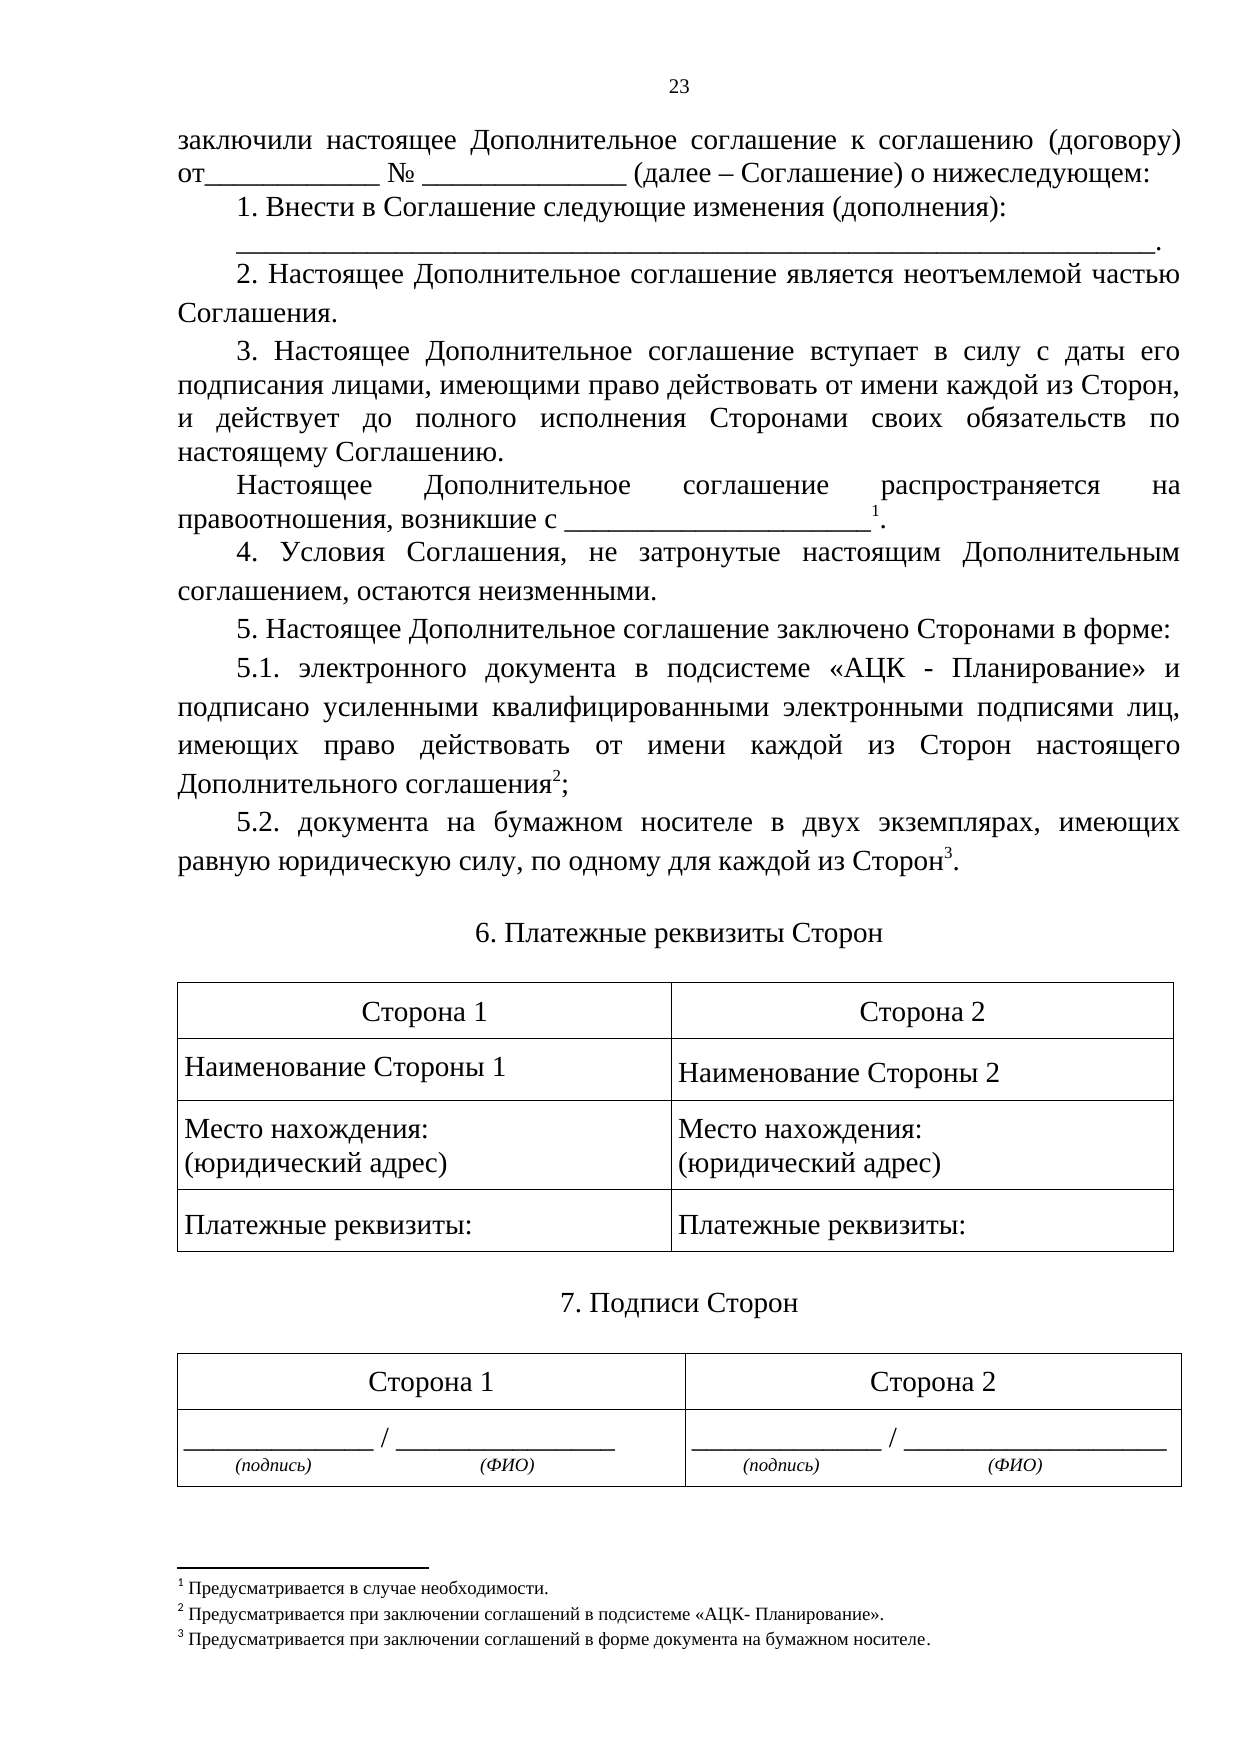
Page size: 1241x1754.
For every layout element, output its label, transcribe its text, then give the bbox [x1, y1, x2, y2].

table_header Сторона 1 [178, 983, 671, 1038]
table_cell Место нахождения: (юридический адрес) [672, 1101, 1173, 1189]
table_cell Место нахождения: (юридический адрес) [178, 1101, 671, 1189]
table_header Сторона 1 [178, 1354, 685, 1408]
table_header Сторона 2 [686, 1354, 1181, 1408]
list _______________________________________________________________. [177, 223, 1181, 256]
list 5. Настоящее Дополнительное соглашение заключено Сторонами в форме: [177, 612, 1181, 645]
text 3. Настоящее Дополнительное соглашение вступает в силу с даты его подписания лицами, имеющими право действовать от имени каждой из Сторон, и действует до полного исполнения Сторонами своих обязательств по настоящему Соглашению. [177, 333, 1181, 467]
text 6. Платежные реквизиты Сторон [177, 915, 1181, 948]
table_cell Платежные реквизиты: [672, 1190, 1173, 1251]
list 1. Внести в Соглашение следующие изменения (дополнения): [177, 189, 1181, 223]
text 7. Подписи Сторон [177, 1286, 1181, 1319]
table_cell Наименование Стороны 1 [178, 1039, 671, 1100]
table_cell _____________ / __________________ (подпись) (ФИО) [686, 1410, 1181, 1486]
text заключили настоящее Дополнительное соглашение к соглашению (договору) от____________ № ______________ (далее – Соглашение) о нижеследующем: [177, 122, 1181, 189]
table_cell _____________ / _______________ (подпись) (ФИО) [178, 1410, 685, 1486]
text 5.2. документа на бумажном носителе в двух экземплярах, имеющих равную юридическую силу, по одному для каждой из Сторон. [177, 804, 1181, 876]
list 2. Настоящее Дополнительное соглашение является неотъемлемой частью Соглашения. [177, 256, 1181, 328]
text Настоящее Дополнительное соглашение распространяется на правоотношения, возникшие с _____________________. [177, 467, 1181, 534]
list 5.1. электронного документа в подсистеме «АЦК - Планирование» и подписано усиленными квалифицированными электронными подписями лиц, имеющих право действовать от имени каждой из Сторон настоящего Дополнительного соглашения; [177, 650, 1181, 799]
table_cell Наименование Стороны 2 [672, 1039, 1173, 1100]
table_header Сторона 2 [672, 983, 1173, 1038]
list 4. Условия Соглашения, не затронутые настоящим Дополнительным соглашением, остаются неизменными. [177, 534, 1181, 607]
table_cell Платежные реквизиты: [178, 1190, 671, 1251]
